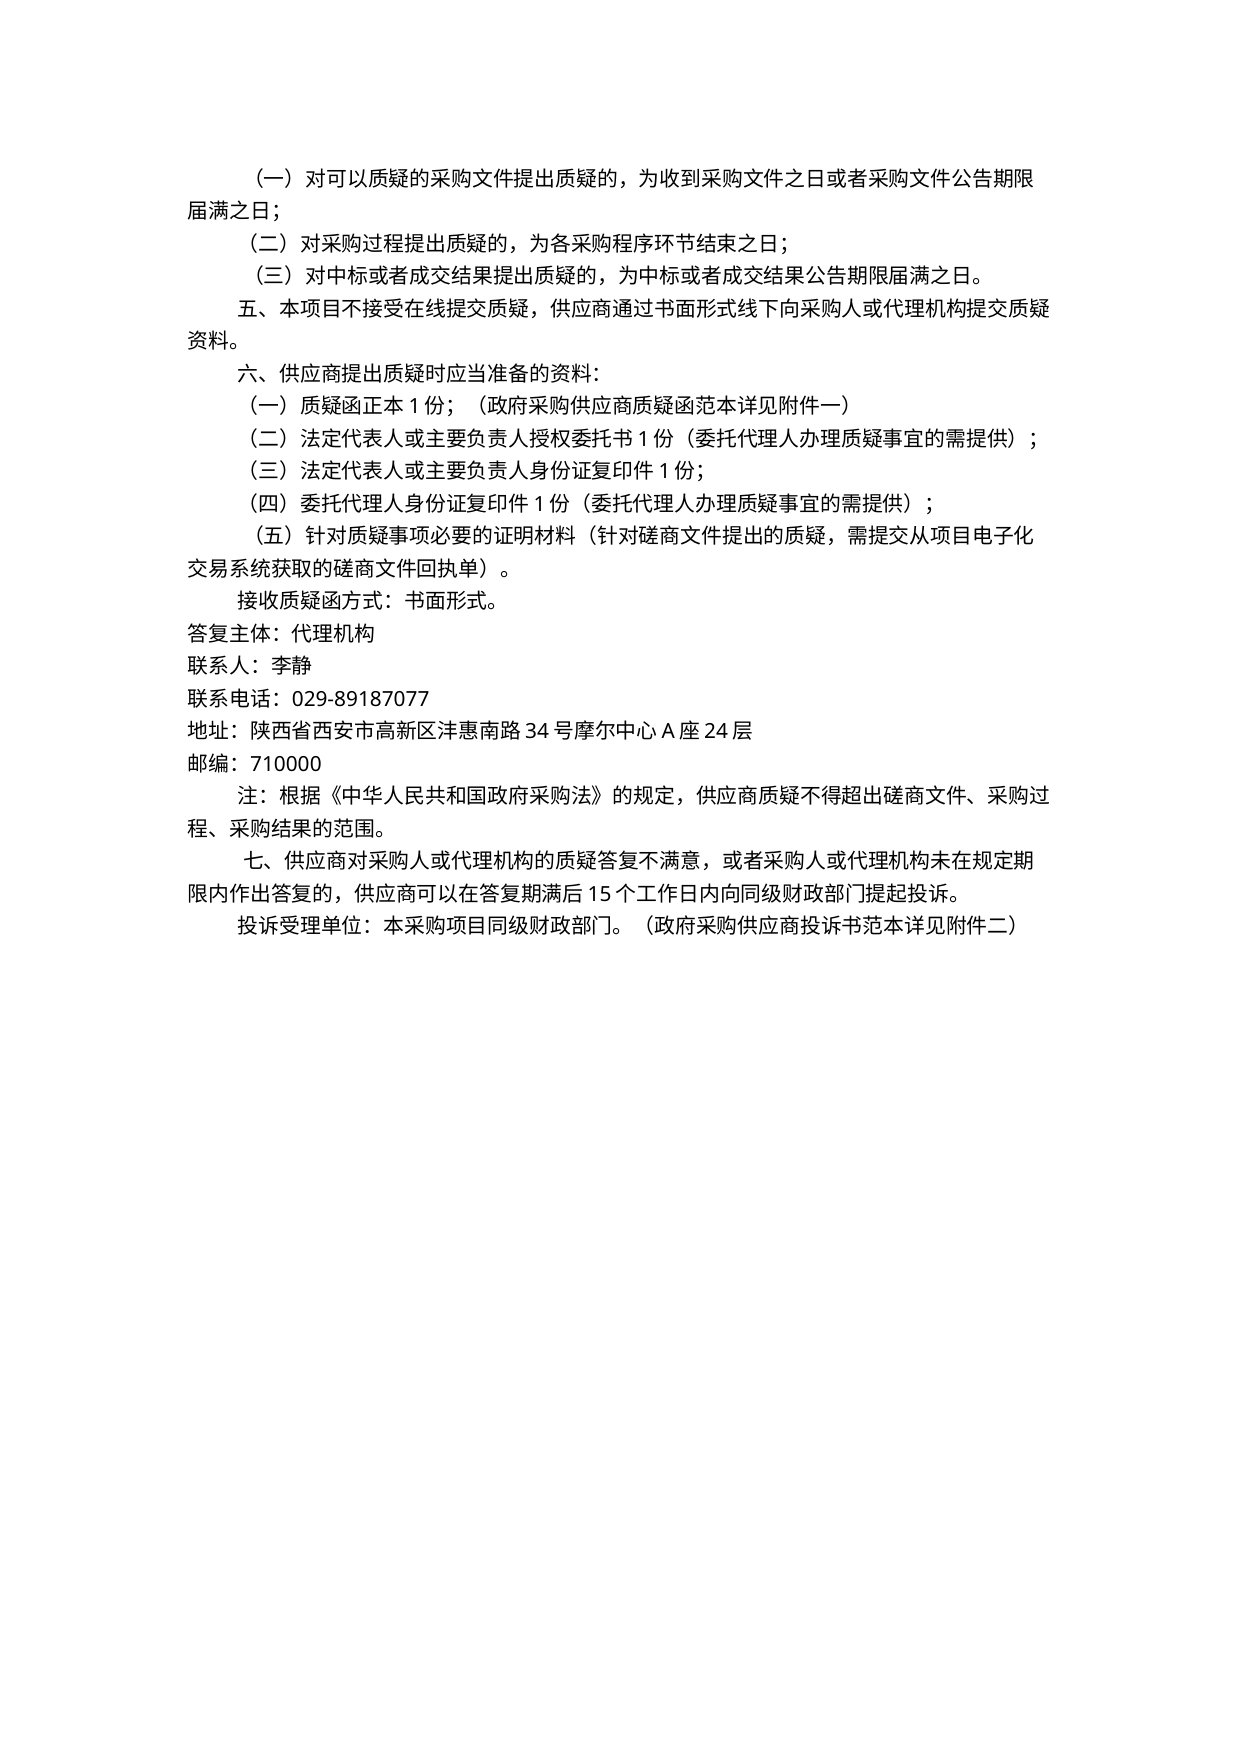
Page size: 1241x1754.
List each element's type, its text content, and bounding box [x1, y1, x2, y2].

text （二）法定代表人或主要负责人授权委托书1份（委托代理人办理质疑事宜的需提供）； [187, 422, 1053, 454]
text 联系电话：029-89187077 [187, 682, 1053, 714]
text 邮编：710000 [187, 747, 1053, 779]
text 投诉受理单位：本采购项目同级财政部门。（政府采购供应商投诉书范本详见附件二） [187, 909, 1053, 942]
text （二）对采购过程提出质疑的，为各采购程序环节结束之日； [187, 227, 1053, 259]
text 联系人：李静 [187, 649, 1053, 682]
text （三）对中标或者成交结果提出质疑的，为中标或者成交结果公告期限届满之日。 [187, 259, 1053, 292]
text （一）质疑函正本1份；（政府采购供应商质疑函范本详见附件一） [187, 389, 1053, 422]
text 答复主体：代理机构 [187, 617, 1053, 649]
text 五、本项目不接受在线提交质疑，供应商通过书面形式线下向采购人或代理机构提交质疑资料。 [187, 292, 1053, 357]
text 接收质疑函方式：书面形式。 [187, 584, 1053, 617]
text （三）法定代表人或主要负责人身份证复印件1份； [187, 454, 1053, 487]
text （一）对可以质疑的采购文件提出质疑的，为收到采购文件之日或者采购文件公告期限届满之日； [187, 162, 1053, 227]
text 七、供应商对采购人或代理机构的质疑答复不满意，或者采购人或代理机构未在规定期限内作出答复的，供应商可以在答复期满后15个工作日内向同级财政部门提起投诉。 [187, 844, 1053, 909]
text 六、供应商提出质疑时应当准备的资料： [187, 357, 1053, 389]
text 地址：陕西省西安市高新区沣惠南路34号摩尔中心A座24层 [187, 714, 1053, 747]
text （四）委托代理人身份证复印件1份（委托代理人办理质疑事宜的需提供）； [187, 487, 1053, 519]
text 注：根据《中华人民共和国政府采购法》的规定，供应商质疑不得超出磋商文件、采购过程、采购结果的范围。 [187, 779, 1053, 844]
text （五）针对质疑事项必要的证明材料（针对磋商文件提出的质疑，需提交从项目电子化交易系统获取的磋商文件回执单）。 [187, 519, 1053, 584]
